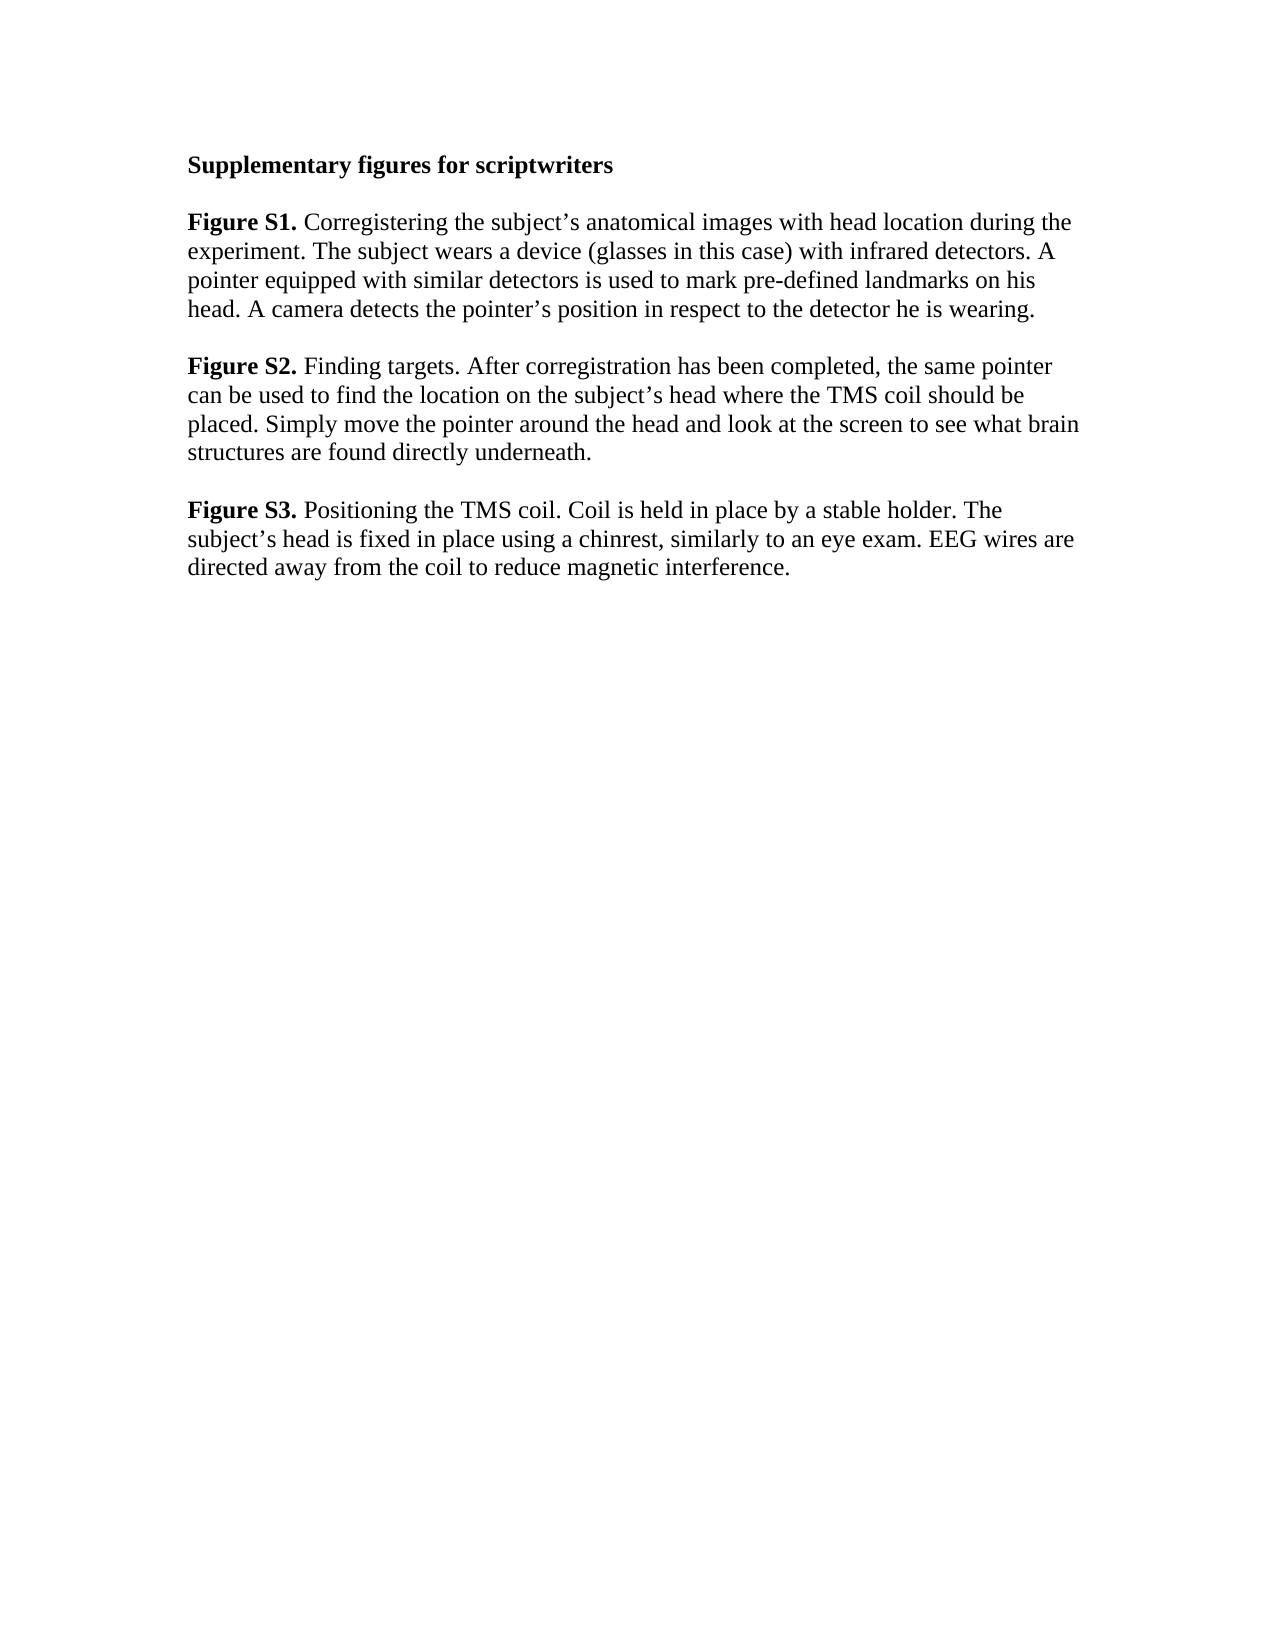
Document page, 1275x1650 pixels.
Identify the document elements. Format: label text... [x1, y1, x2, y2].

text Supplementary figures for scriptwriters [187, 150, 1087, 179]
text Figure S2. Finding targets. After corregistration has been completed, the same pointer can be used to find the location on the subject’s head where the TMS coil should be placed. Simply move the pointer around the head and look at the screen to see what brain structures are found directly underneath. [187, 351, 1087, 466]
text Figure S1. Corregistering the subject’s anatomical images with head location during the experiment. The subject wears a device (glasses in this case) with infrared detectors. A pointer equipped with similar detectors is used to mark pre-defined landmarks on his head. A camera detects the pointer’s position in respect to the detector he is wearing. [187, 207, 1087, 322]
text Figure S3. Positioning the TMS coil. Coil is held in place by a stable holder. The subject’s head is fixed in place using a chinrest, similarly to an eye exam. EEG wires are directed away from the coil to reduce magnetic interference. [187, 495, 1087, 581]
